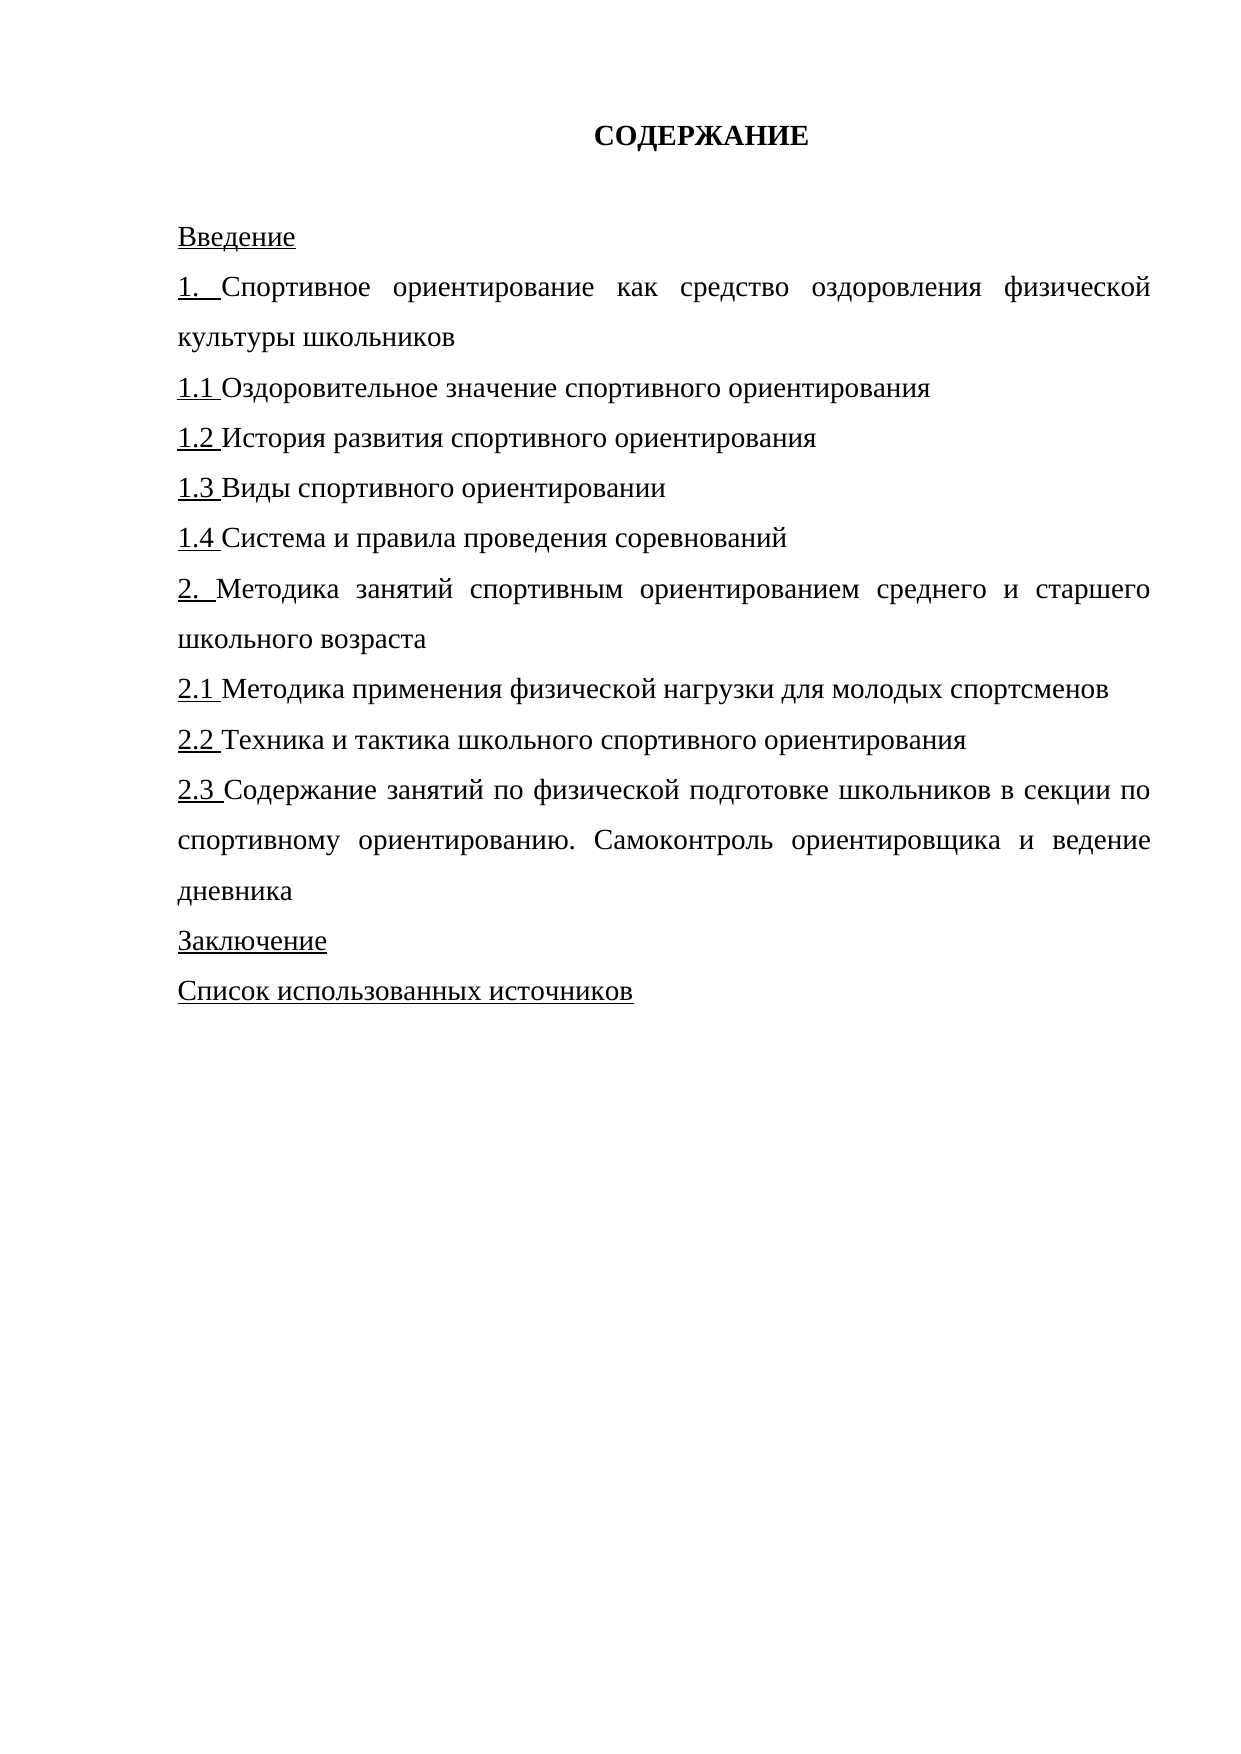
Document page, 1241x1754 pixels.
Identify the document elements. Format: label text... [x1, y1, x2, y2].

text СОДЕРЖАНИЕ [177, 118, 1152, 152]
text 1.4 Система и правила проведения соревнований [177, 521, 1152, 554]
text 1.3 Виды спортивного ориентировании [177, 470, 1152, 504]
text 2.3 Содержание занятий по физической подготовке школьников в секции по спортивному ориентированию. Самоконтроль ориентировщика и ведение дневника [177, 772, 1152, 906]
text 2.1 Методика применения физической нагрузки для молодых спортсменов [177, 672, 1152, 705]
text 1.2 История развития спортивного ориентирования [177, 420, 1152, 453]
text Список использованных источников [177, 973, 1152, 1007]
text 2.2 Техника и тактика школьного спортивного ориентирования [177, 722, 1152, 755]
text Заключение [177, 923, 1152, 957]
text Введение [177, 219, 1152, 252]
text 2. Методика занятий спортивным ориентированием среднего и старшего школьного возраста [177, 571, 1152, 655]
text 1. Спортивное ориентирование как средство оздоровления физической культуры школьников [177, 269, 1152, 353]
text 1.1 Оздоровительное значение спортивного ориентирования [177, 370, 1152, 403]
